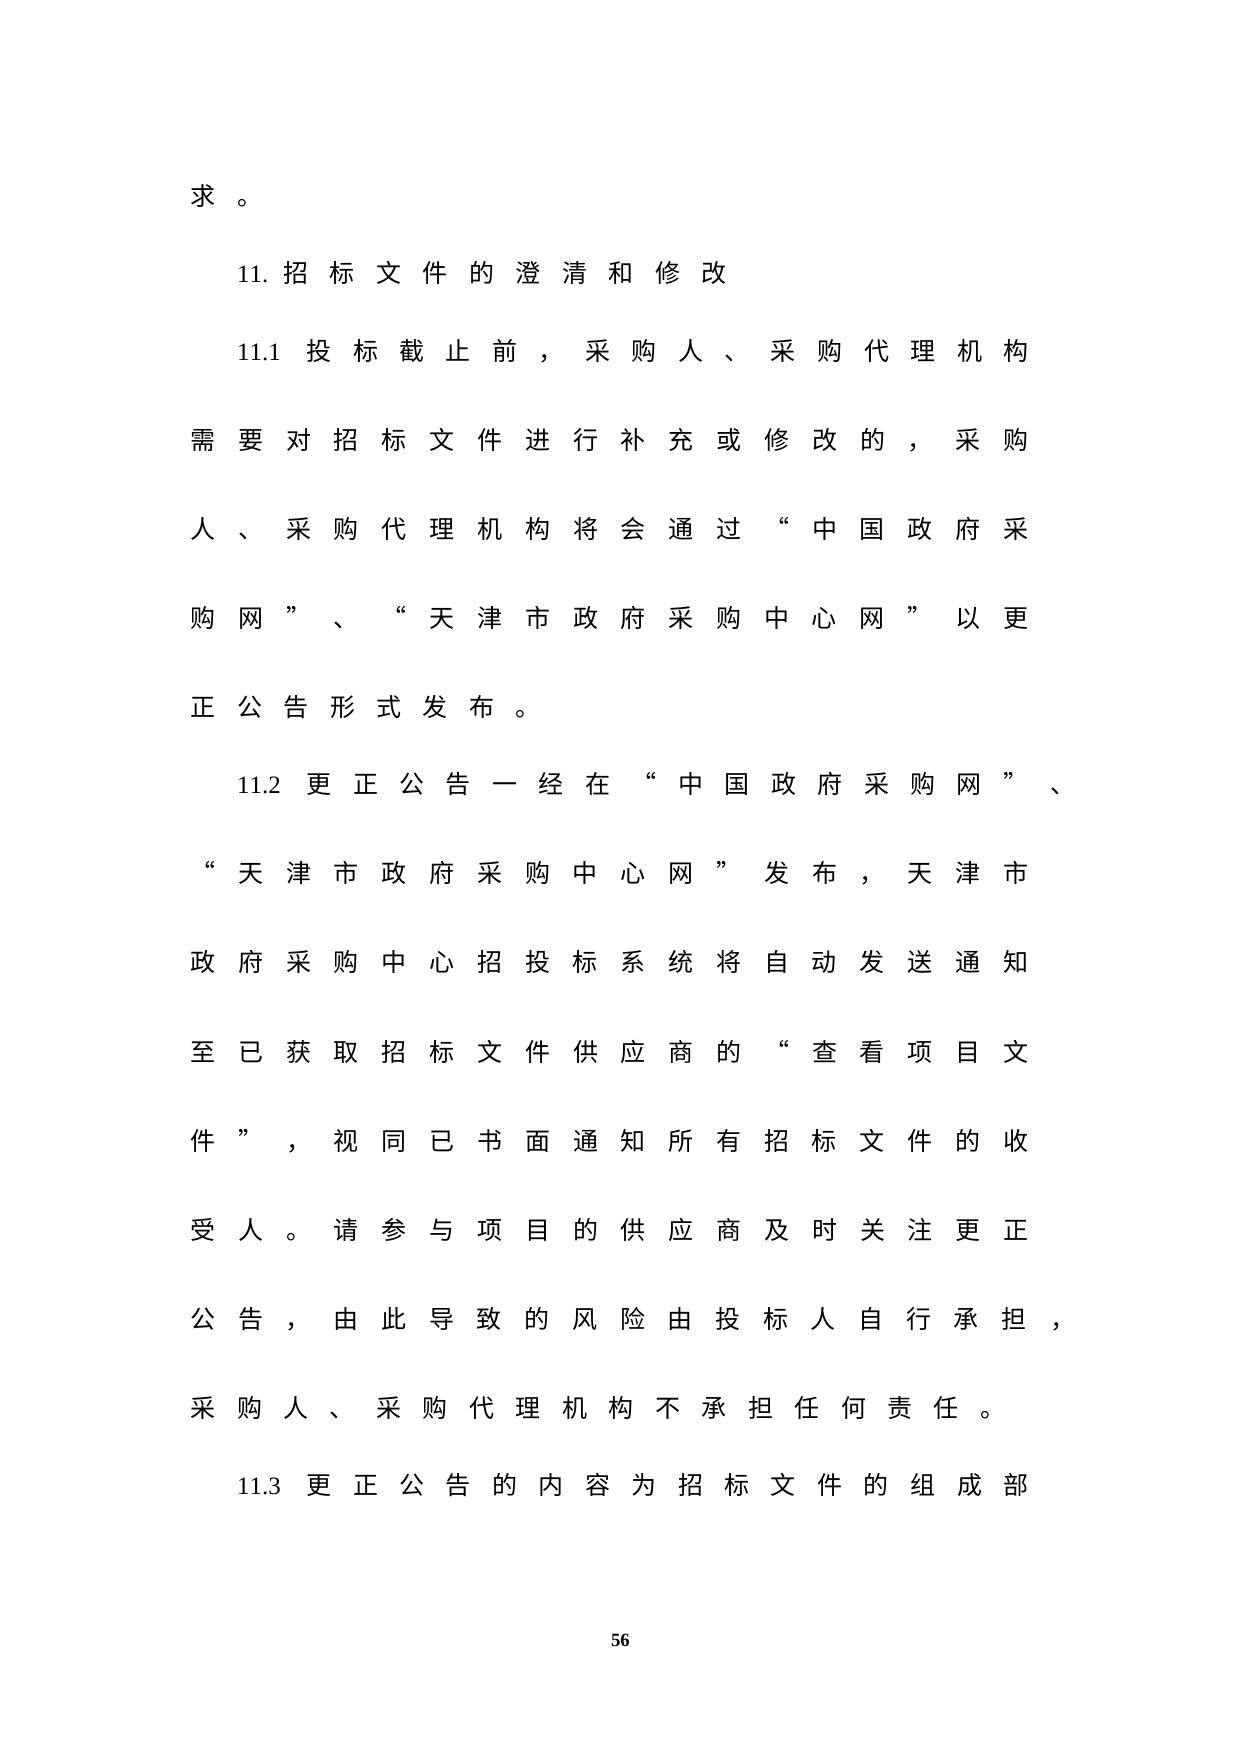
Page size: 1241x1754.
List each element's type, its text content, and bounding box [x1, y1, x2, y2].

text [190, 164, 1050, 224]
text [190, 1454, 1050, 1513]
text 11.1 投标截止前，采购人、采购代理机构需要对招标文件进行补充或修改的，采购人、采购代理机构将会通过“中国政府采购网”、“天津市政府采购中心网”以更正公告形式发布。 [190, 319, 1050, 735]
text 11.2 更正公告一经在“中国政府采购网”、“天津市政府采购中心网”发布，天津市政府采购中心招投标系统将自动发送通知至已获取招标文件供应商的“查看项目文件”，视同已书面通知所有招标文件的收受人。请参与项目的供应商及时关注更正公告，由此导致的风险由投标人自行承担，采购人、采购代理机构不承担任何责任。 [190, 753, 1050, 1436]
text 11. 招标文件的澄清和修改 [190, 242, 1050, 301]
